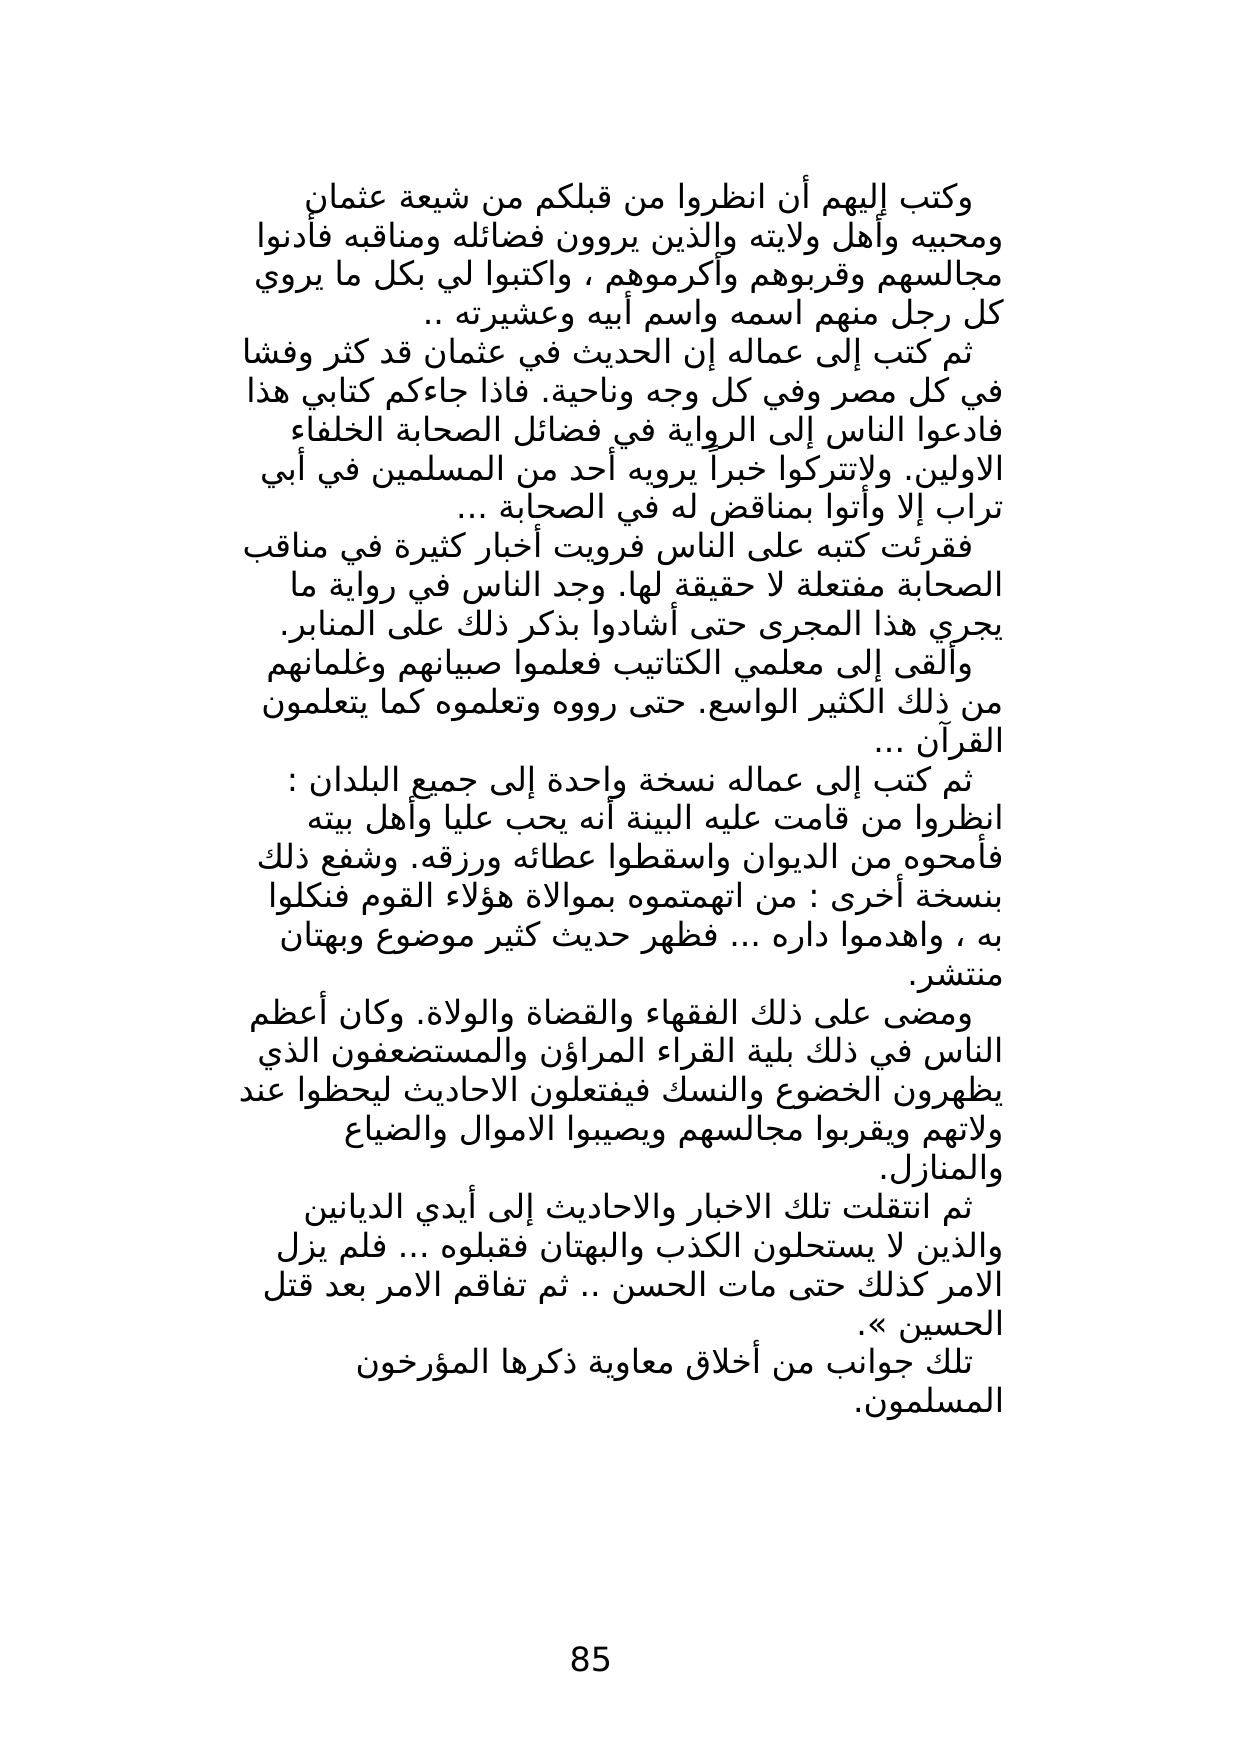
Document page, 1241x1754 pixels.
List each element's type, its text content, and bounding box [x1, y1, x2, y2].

text فقرئت كتبه على الناس فرويت أخبار كثيرة في مناقب الصحابة مفتعلة لا حقيقة لها. وجد الناس في رواية ما يجري هذا المجرى حتى أشادوا بذكر ذلك على المنابر. [236, 527, 1004, 643]
text وكتب إليهم أن انظروا من قبلكم من شيعة عثمان ومحبيه وأهل ولايته والذين يروون فضائله ومناقبه فأدنوا مجالسهم وقربوهم وأكرموهم ، واكتبوا لي بكل ما يروي كل رجل منهم اسمه واسم أبيه وعشيرته .. [236, 177, 1004, 333]
text تلك جوانب من أخلاق معاوية ذكرها المؤرخون المسلمون. [236, 1343, 1004, 1421]
text ومضى على ذلك الفقهاء والقضاة والولاة. وكان أعظم الناس في ذلك بلية القراء المراؤن والمستضعفون الذي يظهرون الخضوع والنسك فيفتعلون الاحاديث ليحظوا عند ولاتهم ويقربوا مجالسهم ويصيبوا الاموال والضياع والمنازل. [236, 993, 1004, 1187]
text ثم كتب إلى عماله نسخة واحدة إلى جميع البلدان : انظروا من قامت عليه البينة أنه يحب عليا وأهل بيته فأمحوه من الديوان واسقطوا عطائه ورزقه. وشفع ذلك بنسخة أخرى : من اتهمتموه بموالاة هؤلاء القوم فنكلوا به ، واهدموا داره ... فظهر حديث كثير موضوع وبهتان منتشر. [236, 760, 1004, 993]
text وألقى إلى معلمي الكتاتيب فعلموا صبيانهم وغلمانهم من ذلك الكثير الواسع. حتى رووه وتعلموه كما يتعلمون القرآن ... [236, 643, 1004, 760]
text ثم كتب إلى عماله إن الحديث في عثمان قد كثر وفشا في كل مصر وفي كل وجه وناحية. فاذا جاءكم كتابي هذا فادعوا الناس إلى الرواية في فضائل الصحابة الخلفاء الاولين. ولاتتركوا خبراً يرويه أحد من المسلمين في أبي تراب إلا وأتوا بمناقض له في الصحابة ... [236, 333, 1004, 527]
text ثم انتقلت تلك الاخبار والاحاديث إلى أيدي الديانين والذين لا يستحلون الكذب والبهتان فقبلوه ... فلم يزل الامر كذلك حتى مات الحسن .. ثم تفاقم الامر بعد قتل الحسين ». [236, 1187, 1004, 1343]
